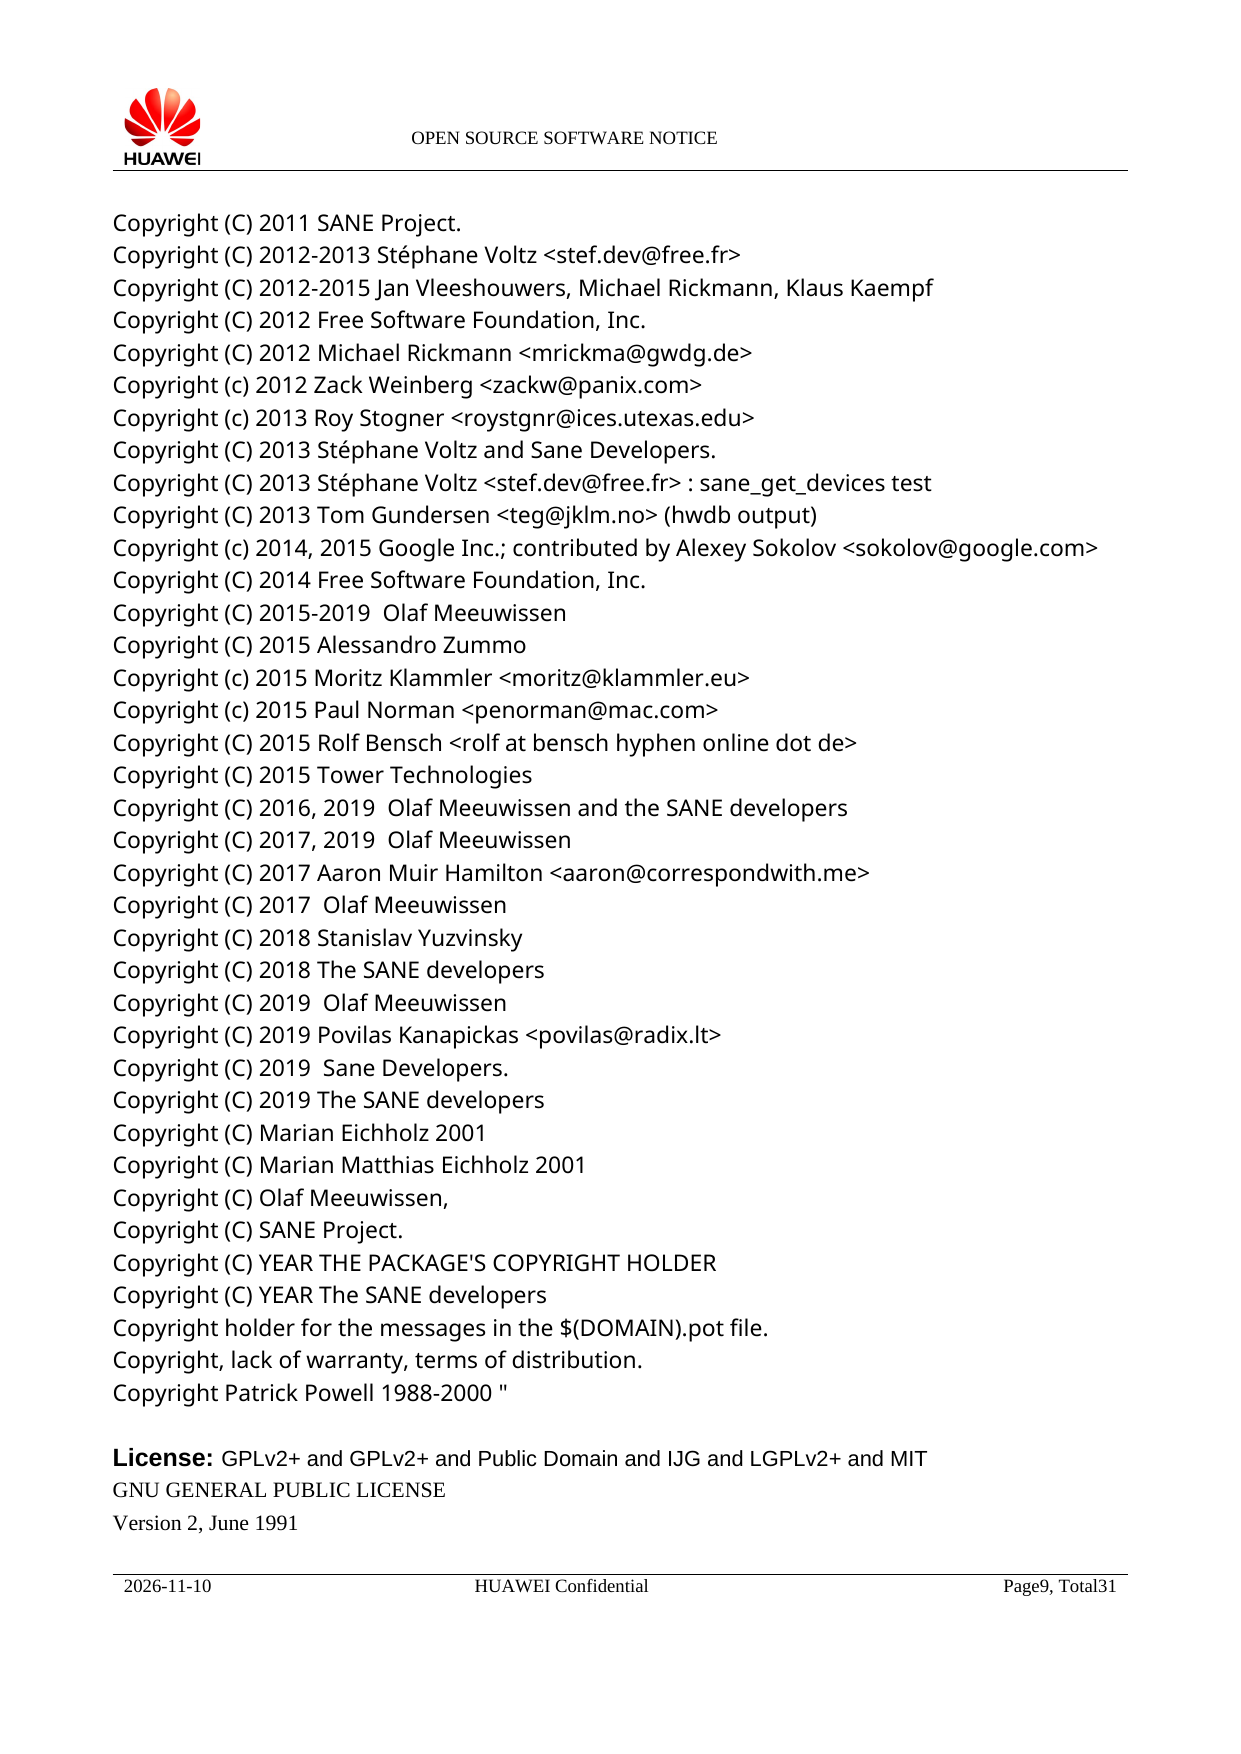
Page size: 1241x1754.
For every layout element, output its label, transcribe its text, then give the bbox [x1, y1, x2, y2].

text Copyright (C) 2014 Free Software Foundation, Inc. [112, 564, 1128, 596]
text Copyright (C) 2017 Aaron Muir Hamilton <aaron@correspondwith.me> [112, 856, 1128, 889]
text Copyright (C) SANE Project. [112, 1214, 1128, 1246]
text Copyright, lack of warranty, terms of distribution. [112, 1344, 1128, 1376]
text Copyright (C) 2017, 2019 Olaf Meeuwissen [112, 824, 1128, 856]
text Copyright (C) Olaf Meeuwissen, [112, 1181, 1128, 1214]
text Copyright (C) 2015 Alessandro Zummo [112, 629, 1128, 661]
picture [124, 88, 201, 165]
text Copyright (C) 2019 Sane Developers. [112, 1051, 1128, 1084]
text Copyright (C) 2015 Tower Technologies [112, 759, 1128, 791]
text License: GPLv2+ and GPLv2+ and Public Domain and IJG and LGPLv2+ and MIT [112, 1441, 1128, 1474]
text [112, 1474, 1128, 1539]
text Copyright (C) YEAR The SANE developers [112, 1279, 1128, 1311]
text Copyright (C) 2012-2015 Jan Vleeshouwers, Michael Rickmann, Klaus Kaempf [112, 271, 1128, 304]
text Copyright (C) 2018 Stanislav Yuzvinsky [112, 921, 1128, 954]
text Copyright (C) 2011 SANE Project. [112, 206, 1128, 239]
text Copyright (c) 2014, 2015 Google Inc.; contributed by Alexey Sokolov <sokolov@google.com> [112, 531, 1128, 564]
text Copyright (C) YEAR THE PACKAGE'S COPYRIGHT HOLDER [112, 1246, 1128, 1279]
text Copyright (C) 2012 Michael Rickmann <mrickma@gwdg.de> [112, 336, 1128, 369]
text Copyright (C) 2015-2019 Olaf Meeuwissen [112, 596, 1128, 629]
text Copyright (c) 2012 Zack Weinberg <zackw@panix.com> [112, 369, 1128, 401]
text Copyright (C) 2015 Rolf Bensch <rolf at bensch hyphen online dot de> [112, 726, 1128, 759]
text Copyright Patrick Powell 1988-2000 " [112, 1376, 1128, 1409]
text Copyright (C) 2019 Povilas Kanapickas <povilas@radix.lt> [112, 1019, 1128, 1051]
text Copyright (C) 2013 Stéphane Voltz <stef.dev@free.fr> : sane_get_devices test [112, 466, 1128, 499]
text Copyright (C) 2013 Stéphane Voltz and Sane Developers. [112, 434, 1128, 466]
text Copyright (C) 2016, 2019 Olaf Meeuwissen and the SANE developers [112, 791, 1128, 824]
text Copyright (c) 2015 Moritz Klammler <moritz@klammler.eu> [112, 661, 1128, 694]
text Copyright (C) Marian Matthias Eichholz 2001 [112, 1149, 1128, 1181]
text Copyright (c) 2013 Roy Stogner <roystgnr@ices.utexas.edu> [112, 401, 1128, 434]
text Copyright (C) 2017 Olaf Meeuwissen [112, 889, 1128, 921]
text Copyright (C) 2018 The SANE developers [112, 954, 1128, 986]
text Copyright (C) Marian Eichholz 2001 [112, 1116, 1128, 1149]
text Copyright (C) 2013 Tom Gundersen <teg@jklm.no> (hwdb output) [112, 499, 1128, 531]
text Copyright holder for the messages in the $(DOMAIN).pot file. [112, 1311, 1128, 1344]
text Copyright (C) 2019 Olaf Meeuwissen [112, 986, 1128, 1019]
text Copyright (c) 2015 Paul Norman <penorman@mac.com> [112, 694, 1128, 726]
text Copyright (C) 2019 The SANE developers [112, 1084, 1128, 1116]
text Copyright (C) 2012 Free Software Foundation, Inc. [112, 304, 1128, 336]
text Copyright (C) 2012-2013 Stéphane Voltz <stef.dev@free.fr> [112, 239, 1128, 271]
